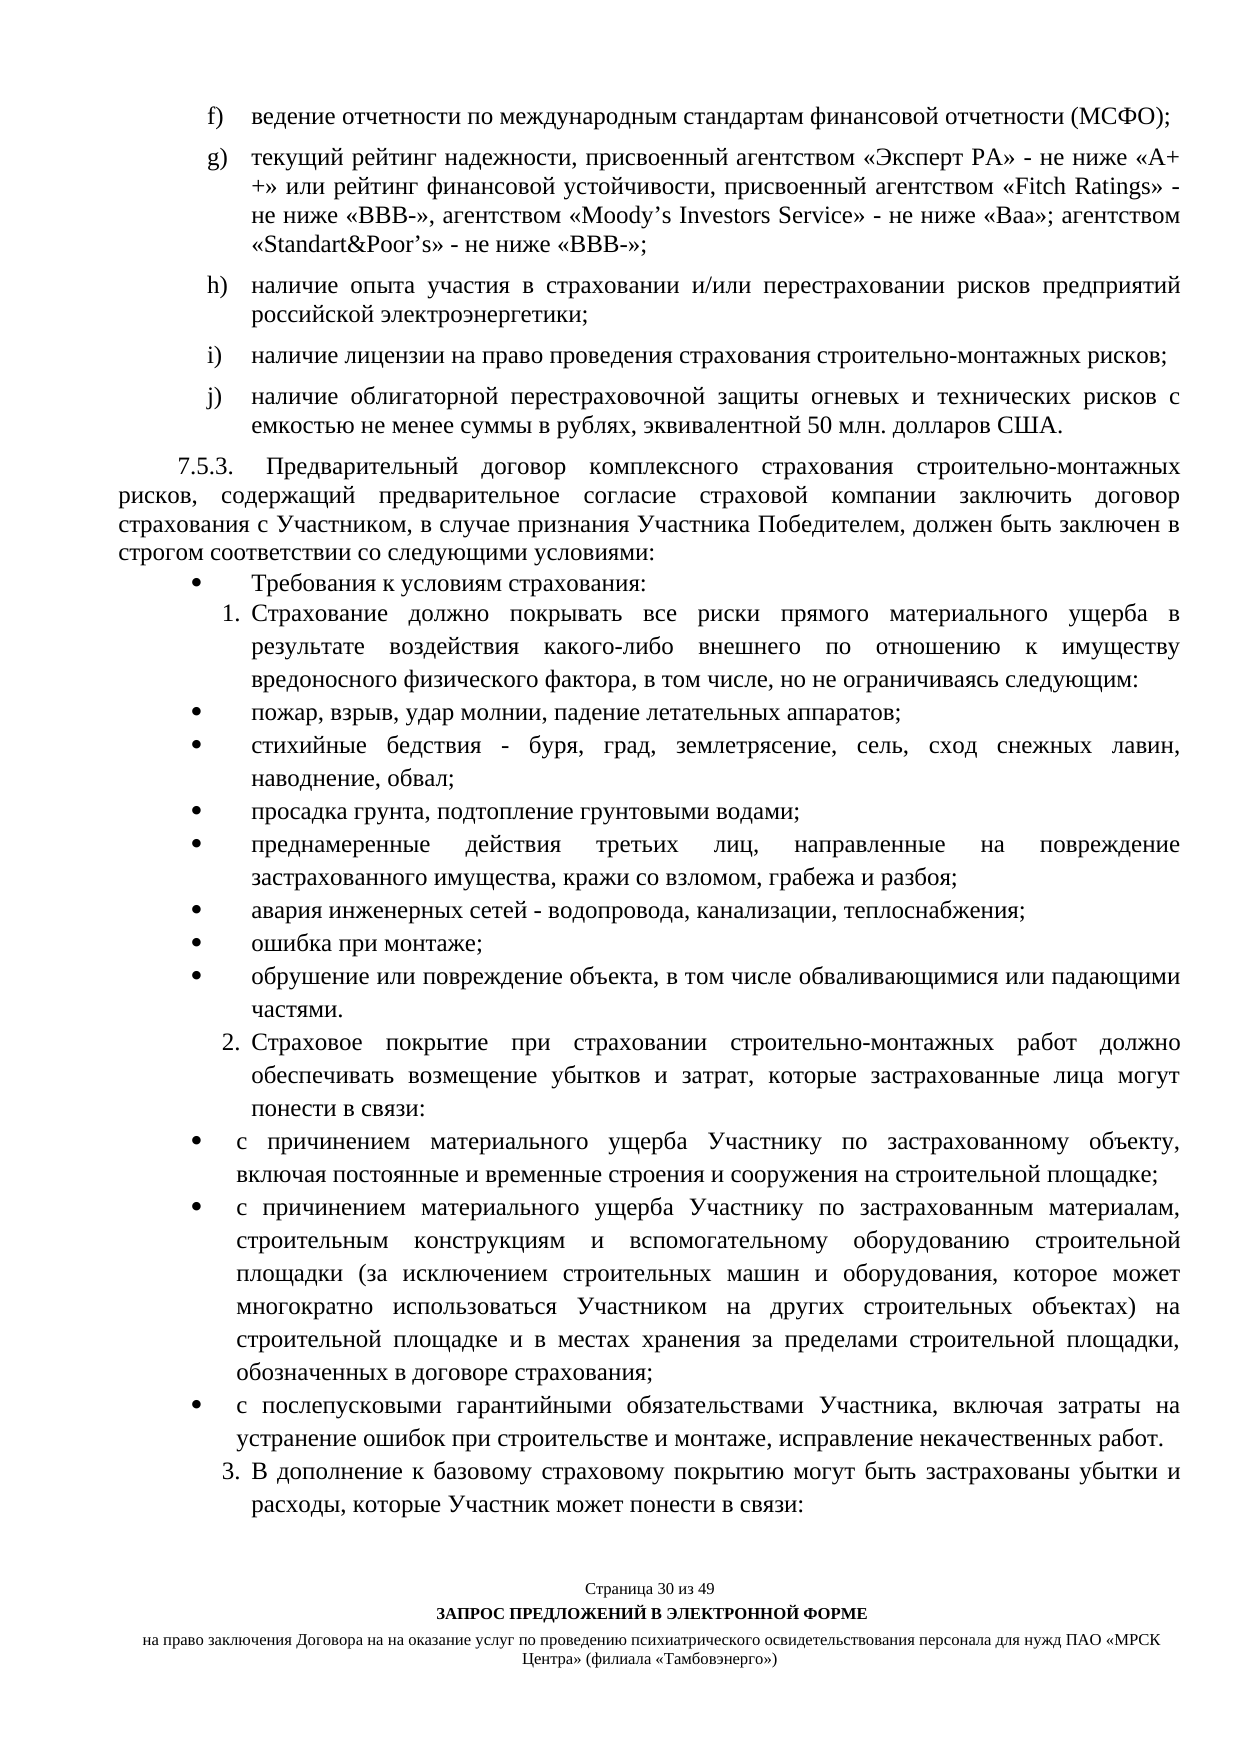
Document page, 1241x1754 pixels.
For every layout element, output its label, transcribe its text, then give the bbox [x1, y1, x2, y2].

list текущий рейтинг надежности, присвоенный агентством «Эксперт РА» - не ниже «А++» или рейтинг финансовой устойчивости, присвоенный агентством «Fitch Ratings» - не ниже «BBB-», агентством «Moody’s Investors Service» - не ниже «Baa»; агентством «Standart&Poor’s» - не ниже «BBB-»; [207, 142, 1181, 257]
list просадка грунта, подтопление грунтовыми водами; [192, 796, 1181, 825]
list В дополнение к базовому страховому покрытию могут быть застрахованы убытки и расходы, которые Участник может понести в связи: [222, 1456, 1181, 1518]
subtitle Предварительный договор комплексного страхования строительно-монтажных рисков, содержащий предварительное согласие страховой компании заключить договор страхования с Участником, в случае признания Участника Победителем, должен быть заключен в строгом соответствии со следующими условиями: [118, 451, 1181, 566]
list с причинением материального ущерба Участнику по застрахованным материалам, строительным конструкциям и вспомогательному оборудованию строительной площадки (за исключением строительных машин и оборудования, которое может многократно использоваться Участником на других строительных объектах) на строительной площадке и в местах хранения за пределами строительной площадки, обозначенных в договоре страхования; [192, 1192, 1181, 1386]
list Требования к условиям страхования: [192, 568, 1181, 596]
list ошибка при монтаже; [192, 928, 1181, 957]
list ведение отчетности по международным стандартам финансовой отчетности (МСФО); [207, 101, 1181, 130]
list с причинением материального ущерба Участнику по застрахованному объекту, включая постоянные и временные строения и сооружения на строительной площадке; [192, 1126, 1181, 1188]
list стихийные бедствия - буря, град, землетрясение, сель, сход снежных лавин, наводнение, обвал; [192, 730, 1181, 792]
list обрушение или повреждение объекта, в том числе обваливающимися или падающими частями. [192, 961, 1181, 1023]
list пожар, взрыв, удар молнии, падение летательных аппаратов; [192, 697, 1181, 726]
list Страхование должно покрывать все риски прямого материального ущерба в результате воздействия какого-либо внешнего по отношению к имуществу вредоносного физического фактора, в том числе, но не ограничиваясь следующим: [222, 598, 1181, 693]
list авария инженерных сетей - водопровода, канализации, теплоснабжения; [192, 895, 1181, 924]
list с послепусковыми гарантийными обязательствами Участника, включая затраты на устранение ошибок при строительстве и монтаже, исправление некачественных работ. [192, 1390, 1181, 1452]
list преднамеренные действия третьих лиц, направленные на повреждение застрахованного имущества, кражи со взломом, грабежа и разбоя; [192, 829, 1181, 891]
list Страховое покрытие при страховании строительно-монтажных работ должно обеспечивать возмещение убытков и затрат, которые застрахованные лица могут понести в связи: [222, 1027, 1181, 1122]
list наличие облигаторной перестраховочной защиты огневых и технических рисков с емкостью не менее суммы в рублях, эквивалентной 50 млн. долларов США. [207, 381, 1181, 439]
list наличие опыта участия в страховании и/или перестраховании рисков предприятий российской электроэнергетики; [207, 270, 1181, 327]
list наличие лицензии на право проведения страхования строительно-монтажных рисков; [207, 340, 1181, 369]
